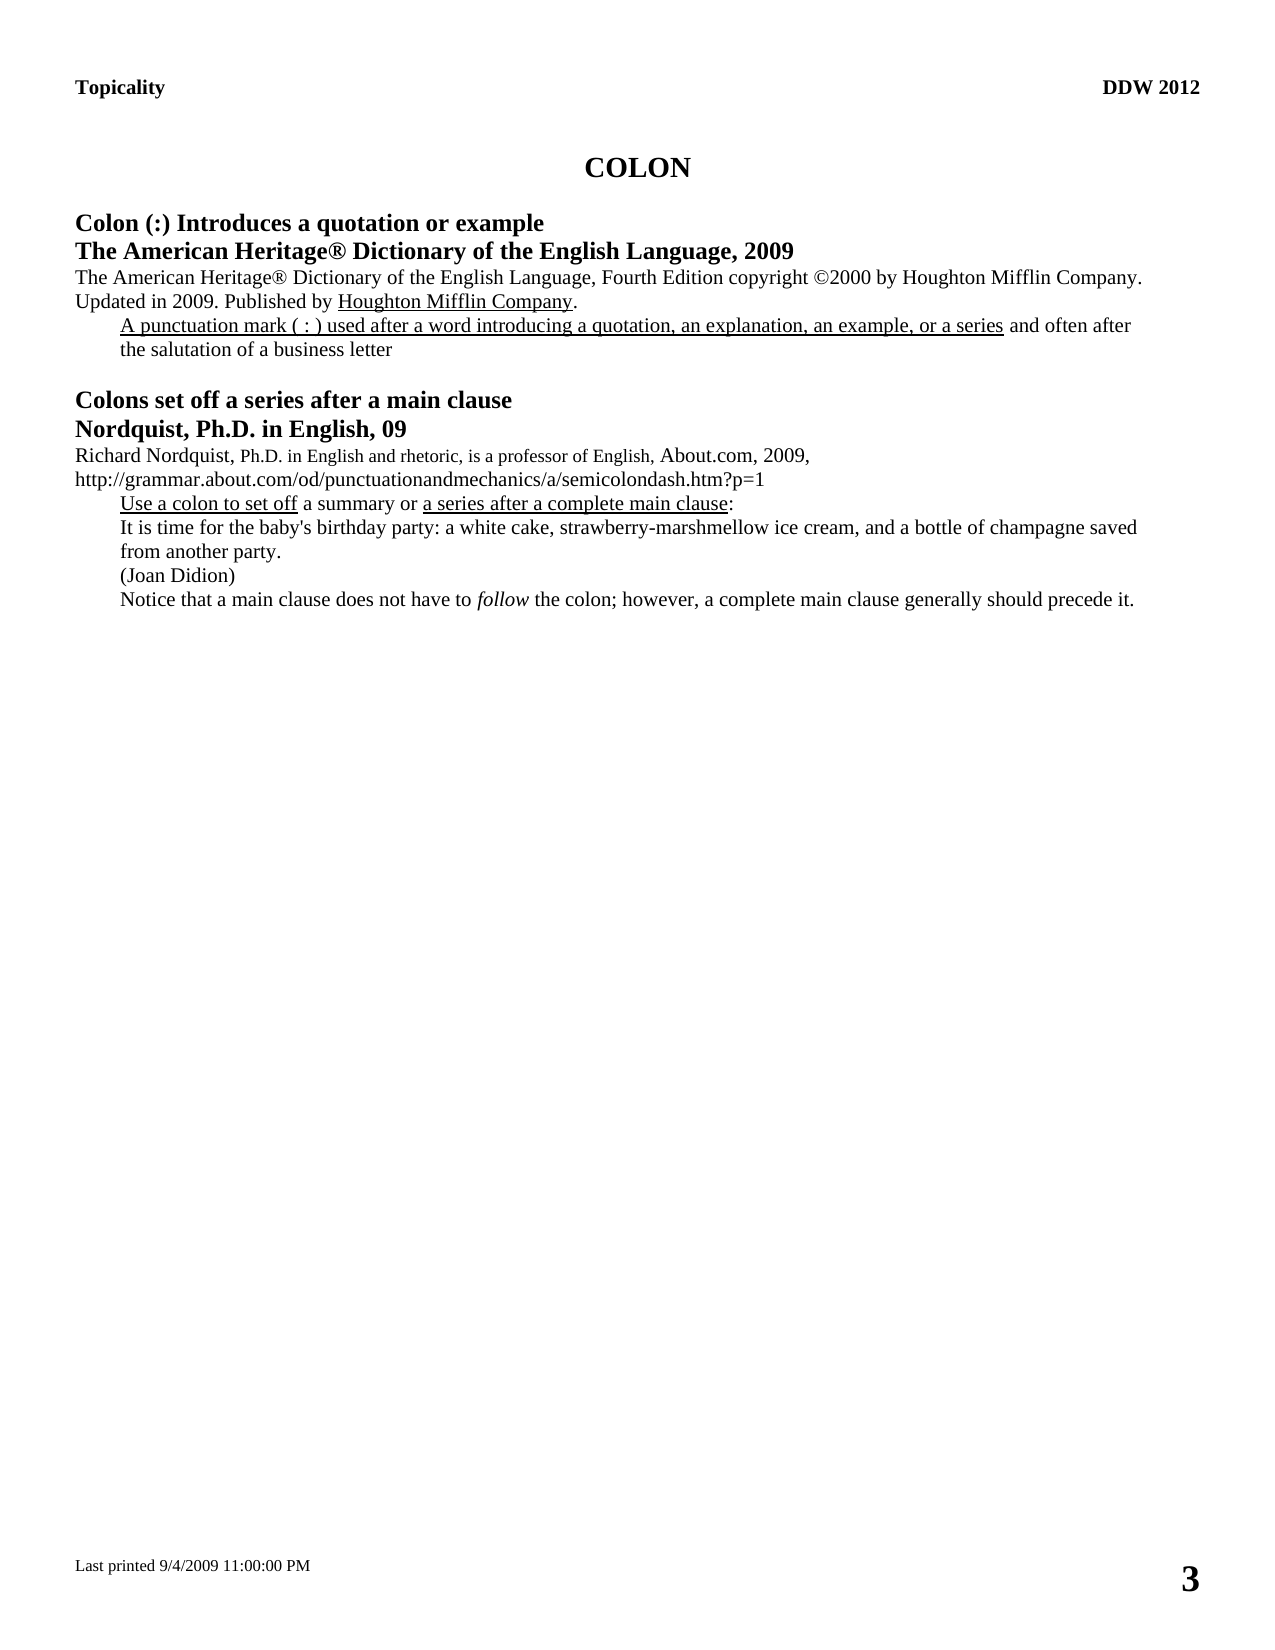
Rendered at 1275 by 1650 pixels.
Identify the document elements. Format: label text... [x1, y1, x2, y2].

text Notice that a main clause does not have to follow the colon; however, a complete main clause generally should precede it. [120, 587, 1155, 611]
text A punctuation mark ( : ) used after a word introducing a quotation, an explanation, an example, or a series and often after the salutation of a business letter [120, 313, 1155, 361]
text Nordquist, Ph.D. in English, 09 [75, 414, 1200, 443]
text Colon (:) Introduces a quotation or example [75, 208, 1200, 236]
text Richard Nordquist, Ph.D. in English and rhetoric, is a professor of English, About.com, 2009, http://grammar.about.com/od/punctuationandmechanics/a/semicolondash.htm?p=1 [75, 443, 1200, 491]
text Colons set off a series after a main clause [75, 385, 1200, 414]
text Use a colon to set off a summary or a series after a complete main clause: [120, 491, 1155, 515]
subtitle COLON [75, 150, 1200, 183]
text The American Heritage® Dictionary of the English Language, 2009 [75, 236, 1200, 265]
text It is time for the baby's birthday party: a white cake, strawberry-marshmellow ice cream, and a bottle of champagne saved from another party. (Joan Didion) [120, 515, 1155, 587]
text The American Heritage® Dictionary of the English Language, Fourth Edition copyright ©2000 by Houghton Mifflin Company. Updated in 2009. Published by Houghton Mifflin Company. [75, 265, 1200, 313]
